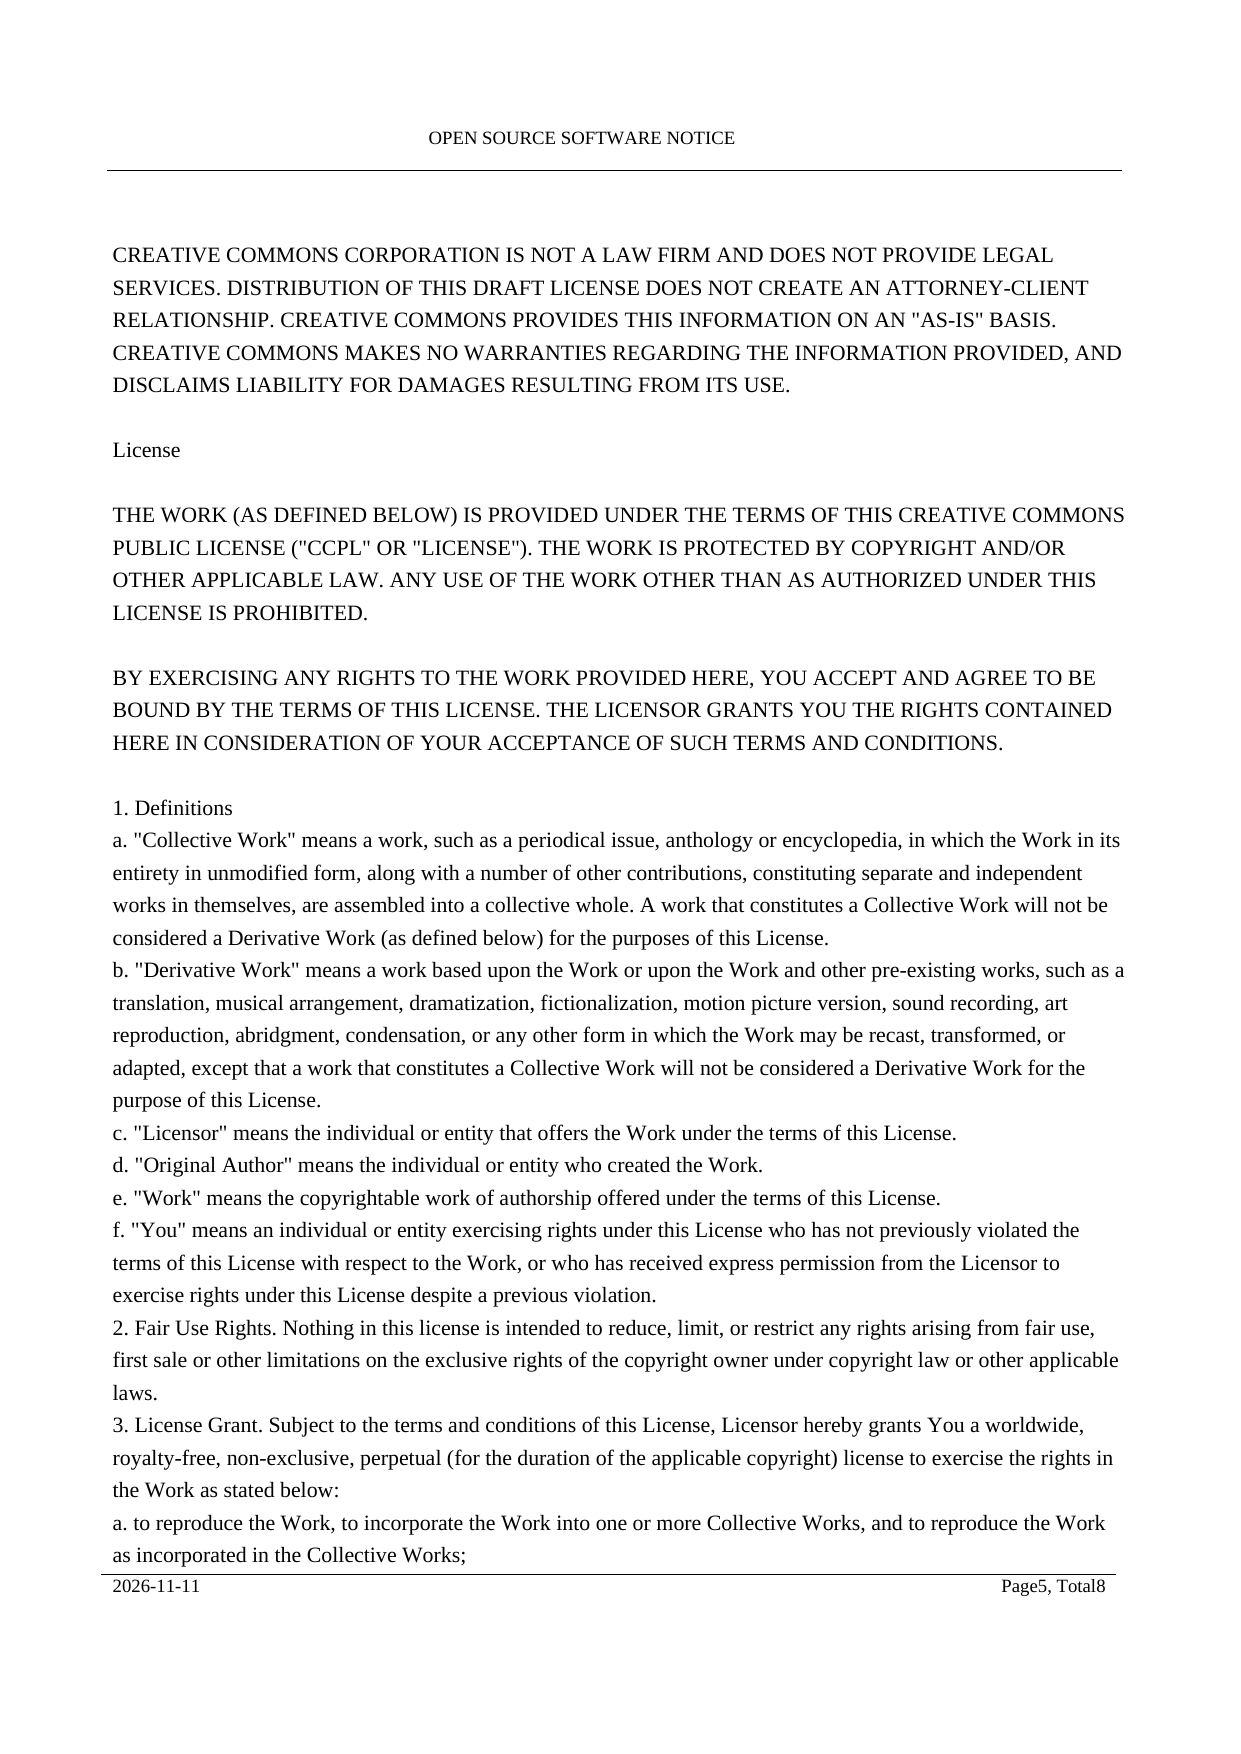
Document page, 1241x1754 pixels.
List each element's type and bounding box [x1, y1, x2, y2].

text [112, 206, 1128, 1571]
